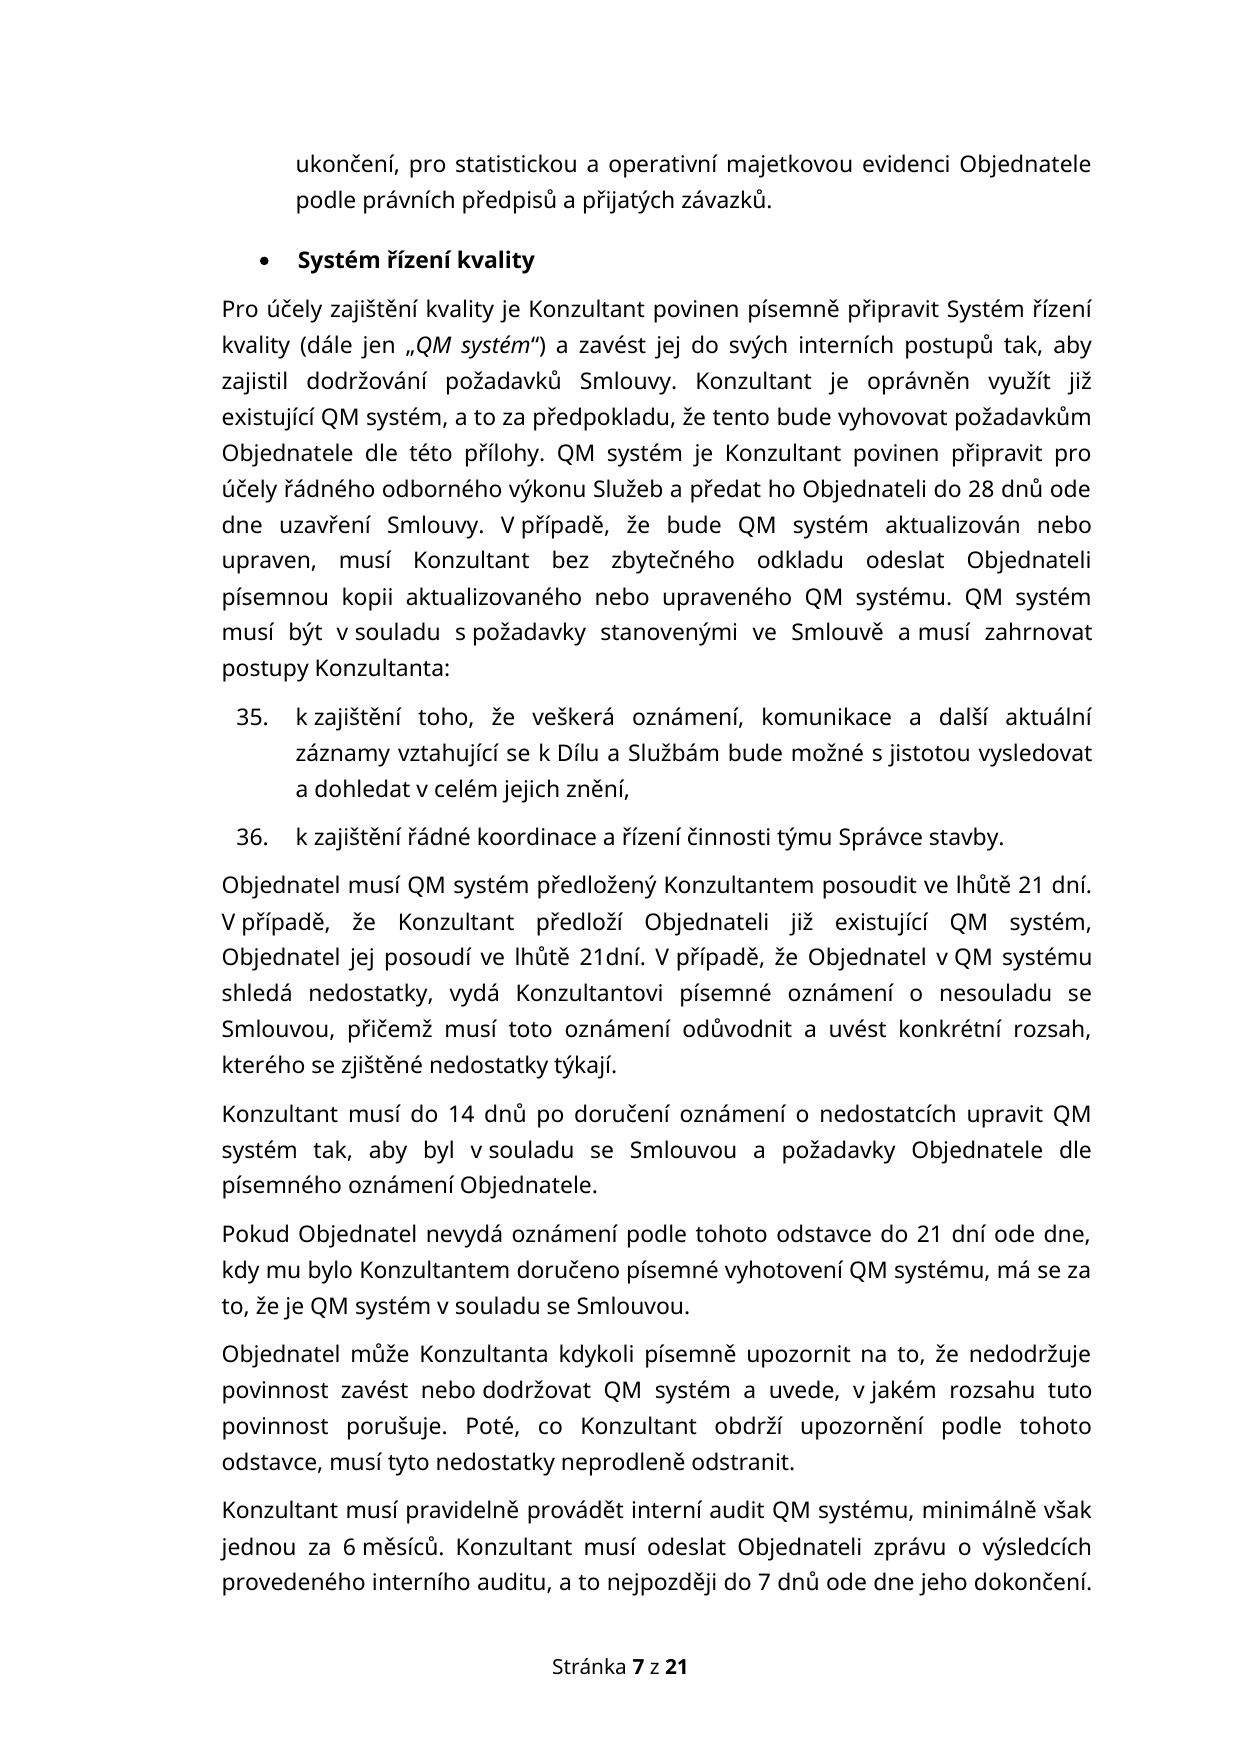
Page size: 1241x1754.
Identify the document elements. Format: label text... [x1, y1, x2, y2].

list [236, 148, 1093, 215]
list k zajištění řádné koordinace a řízení činnosti týmu Správce stavby. [236, 821, 1093, 852]
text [221, 1494, 1093, 1598]
text Objednatel může Konzultanta kdykoli písemně upozornit na to, že nedodržuje povinnost zavést nebo dodržovat QM systém a uvede, v jakém rozsahu tuto povinnost porušuje. Poté, co Konzultant obdrží upozornění podle tohoto odstavce, musí tyto nedostatky neprodleně odstranit. [221, 1338, 1093, 1477]
text Pro účely zajištění kvality je Konzultant povinen písemně připravit Systém řízení kvality (dále jen „QM systém“) a zavést jej do svých interních postupů tak, aby zajistil dodržování požadavků Smlouvy. Konzultant je oprávněn využít již existující QM systém, a to za předpokladu, že tento bude vyhovovat požadavkům Objednatele dle této přílohy. QM systém je Konzultant povinen připravit pro účely řádného odborného výkonu Služeb a předat ho Objednateli do 28 dnů ode dne uzavření Smlouvy. V případě, že bude QM systém aktualizován nebo upraven, musí Konzultant bez zbytečného odkladu odeslat Objednateli písemnou kopii aktualizovaného nebo upraveného QM systému. QM systém musí být v souladu s požadavky stanovenými ve Smlouvě a musí zahrnovat postupy Konzultanta: [221, 293, 1093, 683]
text Pokud Objednatel nevydá oznámení podle tohoto odstavce do 21 dní ode dne, kdy mu bylo Konzultantem doručeno písemné vyhotovení QM systému, má se za to, že je QM systém v souladu se Smlouvou. [221, 1218, 1093, 1321]
text Objednatel musí QM systém předložený Konzultantem posoudit ve lhůtě 21 dní. V případě, že Konzultant předloží Objednateli již existující QM systém, Objednatel jej posoudí ve lhůtě 21dní. V případě, že Objednatel v QM systému shledá nedostatky, vydá Konzultantovi písemné oznámení o nesouladu se Smlouvou, přičemž musí toto oznámení odůvodnit a uvést konkrétní rozsah, kterého se zjištěné nedostatky týkají. [221, 869, 1093, 1080]
list k zajištění toho, že veškerá oznámení, komunikace a další aktuální záznamy vztahující se k Dílu a Službám bude možné s jistotou vysledovat a dohledat v celém jejich znění, [236, 701, 1093, 804]
list Systém řízení kvality [260, 244, 1093, 276]
text Konzultant musí do 14 dnů po doručení oznámení o nedostatcích upravit QM systém tak, aby byl v souladu se Smlouvou a požadavky Objednatele dle písemného oznámení Objednatele. [221, 1098, 1093, 1201]
